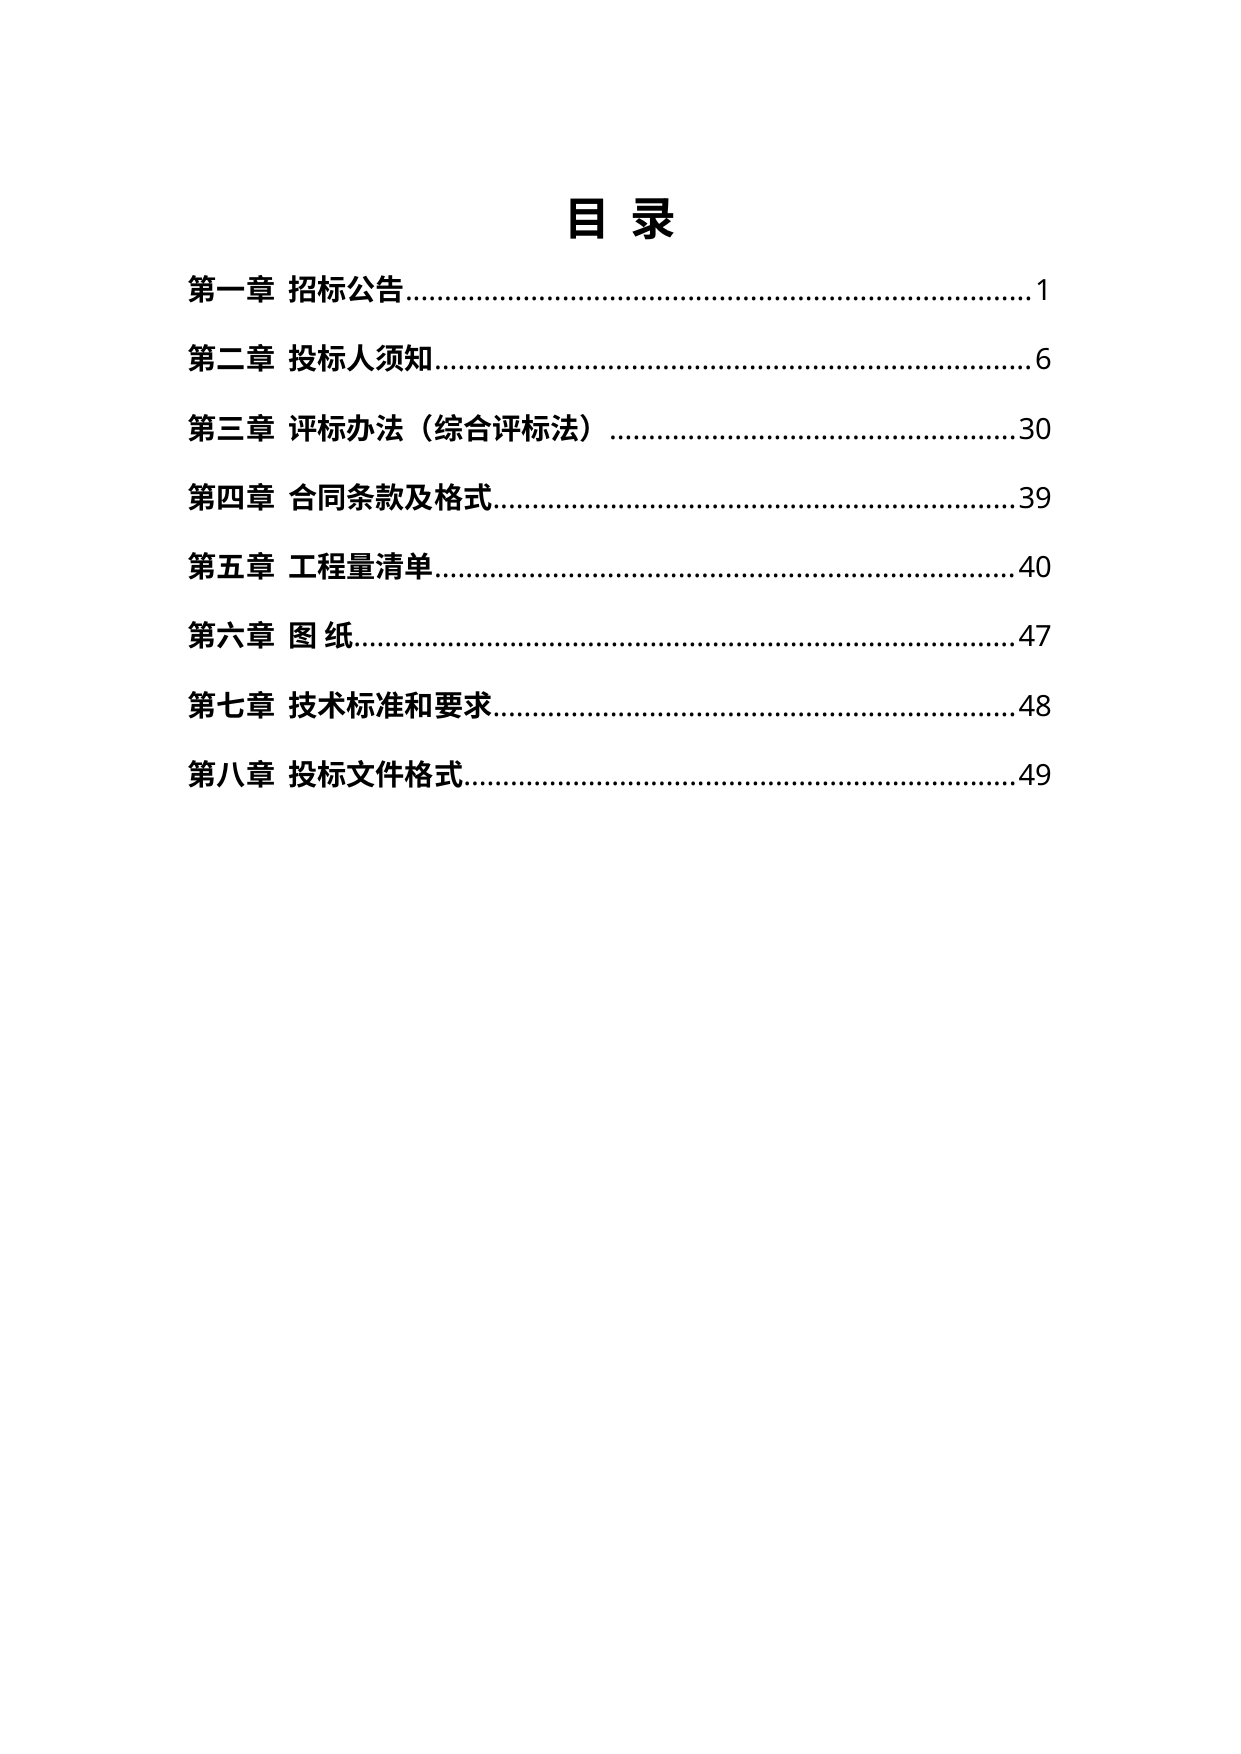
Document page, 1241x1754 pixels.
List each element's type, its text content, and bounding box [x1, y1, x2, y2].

text 第六章 图 纸 47 [187, 610, 1053, 658]
text 第一章 招标公告 1 [187, 264, 1053, 312]
text 第五章 工程量清单 40 [187, 541, 1053, 589]
text 第三章 评标办法（综合评标法） 30 [187, 402, 1053, 451]
text 目 录 [187, 168, 1053, 264]
text 第四章 合同条款及格式 39 [187, 472, 1053, 520]
text 第七章 技术标准和要求 48 [187, 679, 1053, 728]
text 第二章 投标人须知 6 [187, 333, 1053, 381]
text 第八章 投标文件格式 49 [187, 749, 1053, 797]
